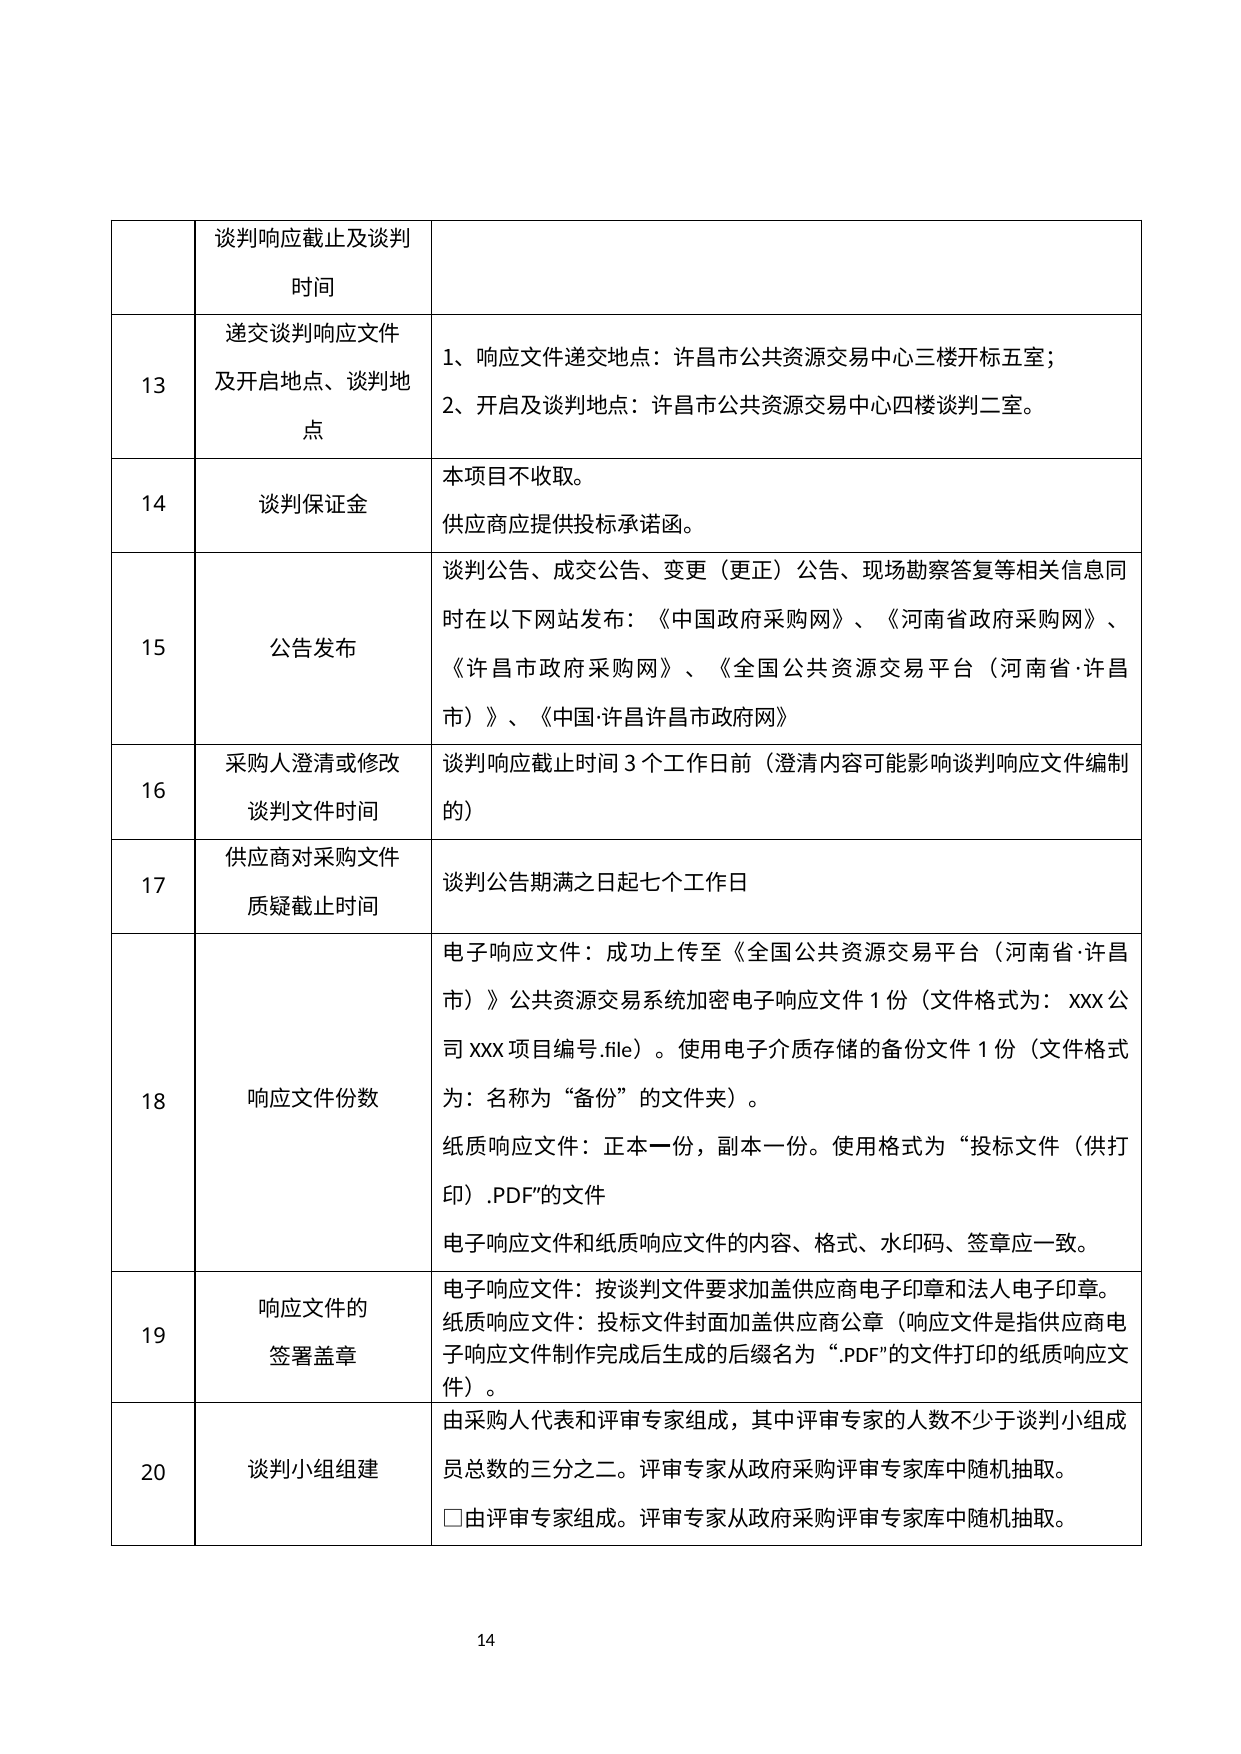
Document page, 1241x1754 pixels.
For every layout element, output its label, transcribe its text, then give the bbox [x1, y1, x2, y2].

table_cell 本项目不收取。 供应商应提供投标承诺函。 [432, 459, 1141, 552]
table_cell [432, 221, 1141, 314]
table_cell 17 [112, 840, 194, 933]
table_cell 18 [112, 934, 194, 1271]
table_cell 响应文件份数 [196, 934, 431, 1271]
table_cell 15 [112, 553, 194, 744]
table_cell 谈判公告期满之日起七个工作日 [432, 840, 1141, 933]
table_cell 电子响应文件：按谈判文件要求加盖供应商电子印章和法人电子印章。 纸质响应文件：投标文件封面加盖供应商公章（响应文件是指供应商电子响应文件制作完成后生成的后缀名为“.PDF”的文件打印的纸质响应文件）。 [432, 1272, 1141, 1402]
table_cell 谈判小组组建 [196, 1403, 431, 1545]
table_cell 谈判保证金 [196, 459, 431, 552]
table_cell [196, 221, 431, 314]
table_cell 13 [112, 315, 194, 457]
table_cell 12 [112, 221, 194, 314]
table_cell 电子响应文件：成功上传至《全国公共资源交易平台（河南省·许昌市）》公共资源交易系统加密电子响应文件1份（文件格式为： XXX公司XXX项目编号.file）。使用电子介质存储的备份文件1份（文件格式为：名称为“备份”的文件夹）。 纸质响应文件：正本一份，副本一份。使用格式为“投标文件（供打印）.PDF”的文件 电子响应文件和纸质响应文件的内容、格式、水印码、签章应一致。 [432, 934, 1141, 1271]
table_cell 20 [112, 1403, 194, 1545]
table_cell 19 [112, 1272, 194, 1402]
table_cell 公告发布 [196, 553, 431, 744]
table_cell 由采购人代表和评审专家组成，其中评审专家的人数不少于谈判小组成员总数的三分之二。评审专家从政府采购评审专家库中随机抽取。 □由评审专家组成。评审专家从政府采购评审专家库中随机抽取。 [432, 1403, 1141, 1545]
table_cell 采购人澄清或修改 谈判文件时间 [196, 745, 431, 839]
table_cell 1、响应文件递交地点：许昌市公共资源交易中心三楼开标五室； 2、开启及谈判地点：许昌市公共资源交易中心四楼谈判二室。 [432, 315, 1141, 457]
table_cell 谈判公告、成交公告、变更（更正）公告、现场勘察答复等相关信息同时在以下网站发布：《中国政府采购网》、《河南省政府采购网》、《许昌市政府采购网》、《全国公共资源交易平台（河南省·许昌市）》、《中国·许昌许昌市政府网》 [432, 553, 1141, 744]
table_cell 递交谈判响应文件 及开启地点、谈判地点 [196, 315, 431, 457]
table_cell 14 [112, 459, 194, 552]
table_cell 供应商对采购文件 质疑截止时间 [196, 840, 431, 933]
table_cell 谈判响应截止时间3个工作日前（澄清内容可能影响谈判响应文件编制的） [432, 745, 1141, 839]
table_cell 响应文件的 签署盖章 [196, 1272, 431, 1402]
table_cell 16 [112, 745, 194, 839]
